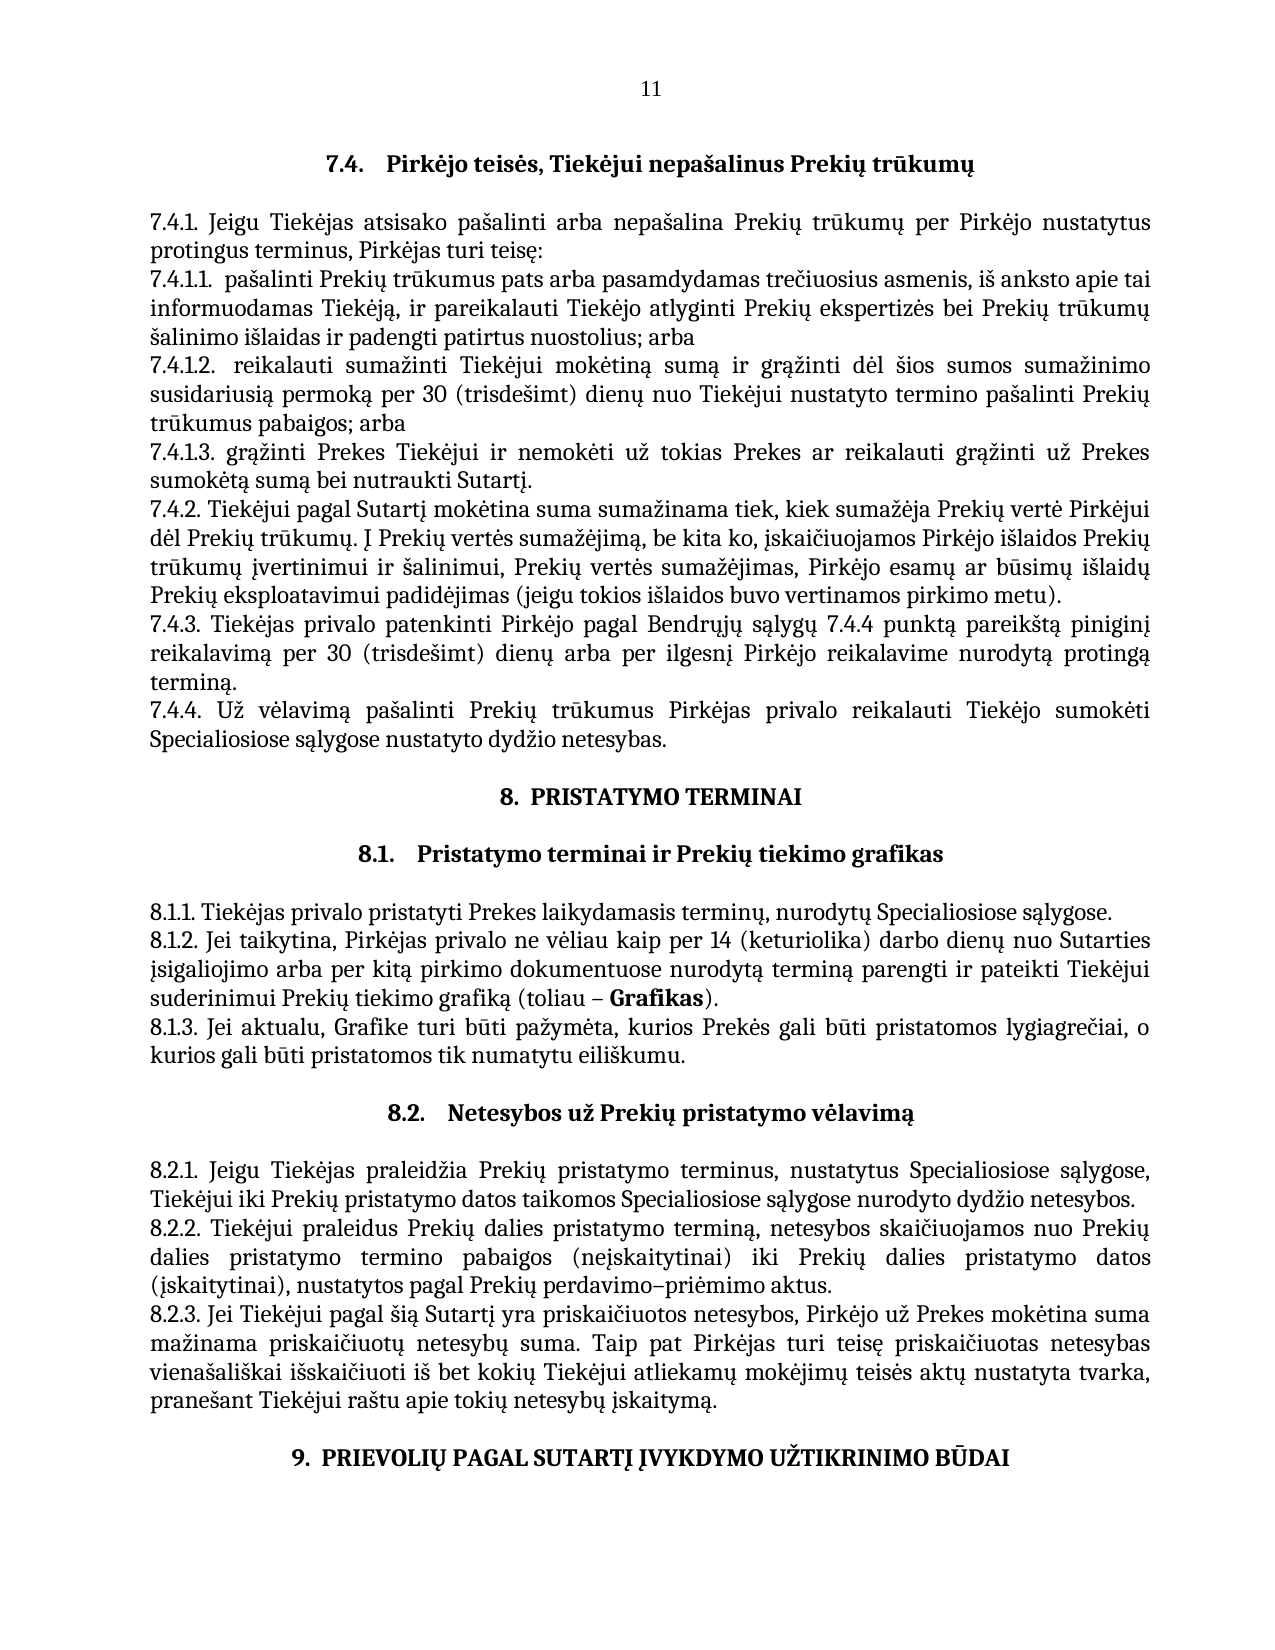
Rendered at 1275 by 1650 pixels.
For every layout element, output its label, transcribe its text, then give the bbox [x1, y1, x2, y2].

text 7.4.1.1. pašalinti Prekių trūkumus pats arba pasamdydamas trečiuosius asmenis, iš anksto apie tai informuodamas Tiekėją, ir pareikalauti Tiekėjo atlyginti Prekių ekspertizės bei Prekių trūkumų šalinimo išlaidas ir padengti patirtus nuostolius; arba [150, 265, 1152, 351]
text 8.1.2. Jei taikytina, Pirkėjas privalo ne vėliau kaip per 14 (keturiolika) darbo dienų nuo Sutarties įsigaliojimo arba per kitą pirkimo dokumentuose nurodytą terminą parengti ir pateikti Tiekėjui suderinimui Prekių tiekimo grafiką (toliau – Grafikas). [150, 926, 1152, 1012]
text 8.1.1. Tiekėjas privalo pristatyti Prekes laikydamasis terminų, nurodytų Specialiosiose sąlygose. [150, 897, 1152, 926]
text 8.2.3. Jei Tiekėjui pagal šią Sutartį yra priskaičiuotos netesybos, Pirkėjo už Prekes mokėtina suma mažinama priskaičiuotų netesybų suma. Taip pat Pirkėjas turi teisę priskaičiuotas netesybas vienašališkai išskaičiuoti iš bet kokių Tiekėjui atliekamų mokėjimų teisės aktų nustatyta tvarka, pranešant Tiekėjui raštu apie tokių netesybų įskaitymą. [150, 1300, 1152, 1415]
text 8.2.1. Jeigu Tiekėjas praleidžia Prekių pristatymo terminus, nustatytus Specialiosiose sąlygose, Tiekėjui iki Prekių pristatymo datos taikomos Specialiosiose sąlygose nurodyto dydžio netesybos. [150, 1156, 1152, 1214]
text 8.1.3. Jei aktualu, Grafike turi būti pažymėta, kurios Prekės gali būti pristatomos lygiagrečiai, o kurios gali būti pristatomos tik numatytu eiliškumu. [150, 1012, 1152, 1070]
text 7.4.1.3. grąžinti Prekes Tiekėjui ir nemokėti už tokias Prekes ar reikalauti grąžinti už Prekes sumokėtą sumą bei nutraukti Sutartį. [150, 437, 1152, 495]
text 7.4. Pirkėjo teisės, Tiekėjui nepašalinus Prekių trūkumų [150, 150, 1152, 179]
text 8. PRISTATYMO TERMINAI [150, 782, 1152, 811]
text 7.4.1.2. reikalauti sumažinti Tiekėjui mokėtiną sumą ir grąžinti dėl šios sumos sumažinimo susidariusią permoką per 30 (trisdešimt) dienų nuo Tiekėjui nustatyto termino pašalinti Prekių trūkumus pabaigos; arba [150, 351, 1152, 437]
text 7.4.2. Tiekėjui pagal Sutartį mokėtina suma sumažinama tiek, kiek sumažėja Prekių vertė Pirkėjui dėl Prekių trūkumų. Į Prekių vertės sumažėjimą, be kita ko, įskaičiuojamos Pirkėjo išlaidos Prekių trūkumų įvertinimui ir šalinimui, Prekių vertės sumažėjimas, Pirkėjo esamų ar būsimų išlaidų Prekių eksploatavimui padidėjimas (jeigu tokios išlaidos buvo vertinamos pirkimo metu). [150, 495, 1152, 610]
text 7.4.1. Jeigu Tiekėjas atsisako pašalinti arba nepašalina Prekių trūkumų per Pirkėjo nustatytus protingus terminus, Pirkėjas turi teisę: [150, 207, 1152, 265]
text 8.2.2. Tiekėjui praleidus Prekių dalies pristatymo terminą, netesybos skaičiuojamos nuo Prekių dalies pristatymo termino pabaigos (neįskaitytinai) iki Prekių dalies pristatymo datos (įskaitytinai), nustatytos pagal Prekių perdavimo–priėmimo aktus. [150, 1214, 1152, 1300]
text 8.1. Pristatymo terminai ir Prekių tiekimo grafikas [150, 840, 1152, 869]
text 8.2. Netesybos už Prekių pristatymo vėlavimą [150, 1099, 1152, 1127]
text 7.4.4. Už vėlavimą pašalinti Prekių trūkumus Pirkėjas privalo reikalauti Tiekėjo sumokėti Specialiosiose sąlygose nustatyto dydžio netesybas. [150, 696, 1152, 754]
text 9. PRIEVOLIŲ PAGAL SUTARTĮ ĮVYKDYMO UŽTIKRINIMO BŪDAI [150, 1444, 1152, 1472]
text 7.4.3. Tiekėjas privalo patenkinti Pirkėjo pagal Bendrųjų sąlygų 7.4.4 punktą pareikštą piniginį reikalavimą per 30 (trisdešimt) dienų arba per ilgesnį Pirkėjo reikalavime nurodytą protingą terminą. [150, 610, 1152, 696]
